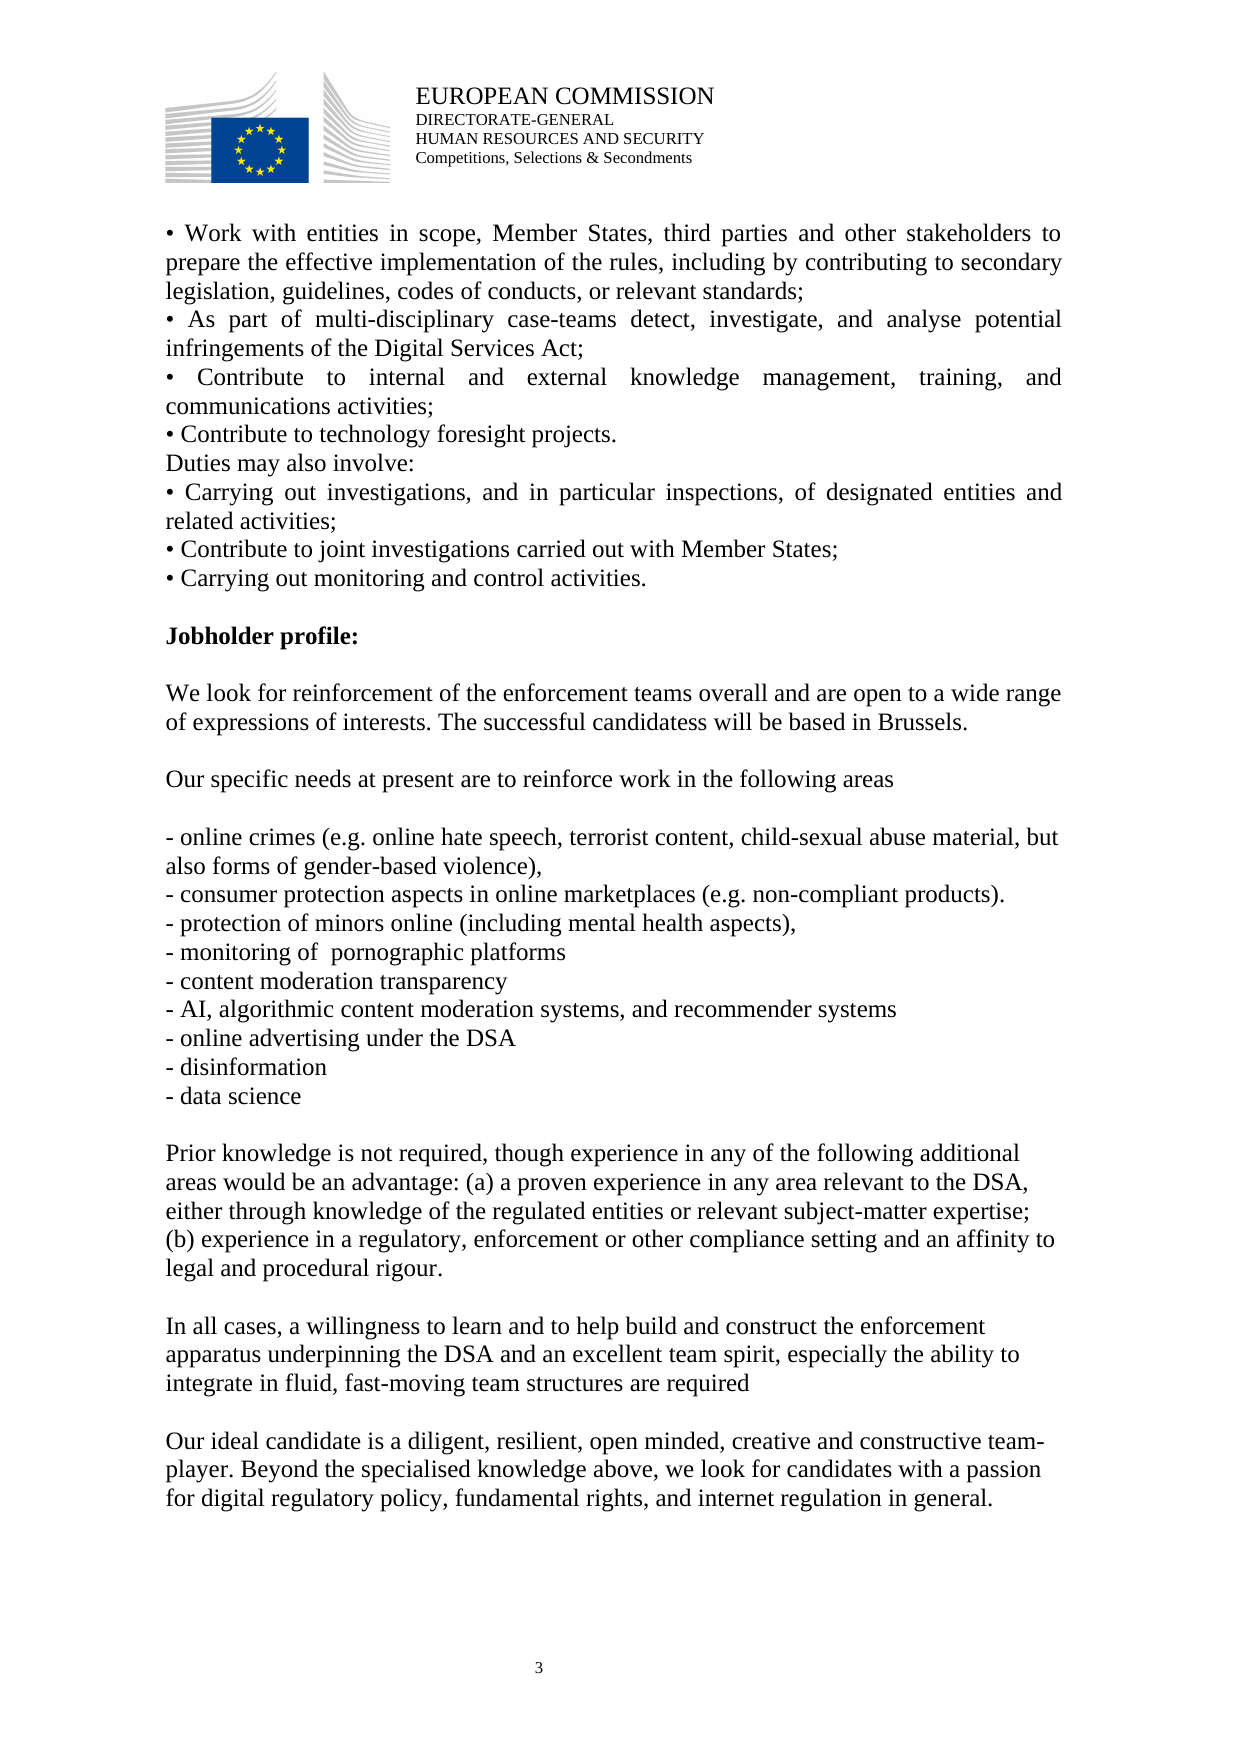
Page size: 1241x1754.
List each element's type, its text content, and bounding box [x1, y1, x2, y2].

text • Contribute to internal and external knowledge management, training, and communications activities; [165, 362, 1063, 419]
text • Contribute to joint investigations carried out with Member States; [165, 534, 1063, 563]
text Prior knowledge is not required, though experience in any of the following additional areas would be an advantage: (a) a proven experience in any area relevant to the DSA, either through knowledge of the regulated entities or relevant subject-matter expertise; (b) experience in a regulatory, enforcement or other compliance setting and an affinity to legal and procedural rigour. [165, 1138, 1063, 1282]
text Jobholder profile: [165, 621, 1063, 649]
text - monitoring of pornographic platforms [165, 937, 1063, 966]
text - online crimes (e.g. online hate speech, terrorist content, child-sexual abuse material, but also forms of gender-based violence), [165, 822, 1063, 879]
text Our specific needs at present are to reinforce work in the following areas [165, 764, 1063, 793]
picture [165, 71, 391, 183]
text - data science [165, 1081, 1063, 1109]
text - AI, algorithmic content moderation systems, and recommender systems [165, 994, 1063, 1023]
text • Carrying out investigations, and in particular inspections, of designated entities and related activities; [165, 477, 1063, 534]
text We look for reinforcement of the enforcement teams overall and are open to a wide range of expressions of interests. The successful candidatess will be based in Brussels. [165, 678, 1063, 736]
text • Contribute to technology foresight projects. [165, 419, 1063, 448]
text - protection of minors online (including mental health aspects), [165, 908, 1063, 937]
text - disinformation [165, 1052, 1063, 1081]
text Our ideal candidate is a diligent, resilient, open minded, creative and constructive team-player. Beyond the specialised knowledge above, we look for candidates with a passion for digital regulatory policy, fundamental rights, and internet regulation in general. [165, 1426, 1063, 1512]
text - consumer protection aspects in online marketplaces (e.g. non-compliant products). [165, 879, 1063, 908]
text • Carrying out monitoring and control activities. [165, 563, 1063, 592]
text • Work with entities in scope, Member States, third parties and other stakeholders to prepare the effective implementation of the rules, including by contributing to secondary legislation, guidelines, codes of conducts, or relevant standards; [165, 134, 1063, 304]
text • As part of multi-disciplinary case-teams detect, investigate, and analyse potential infringements of the Digital Services Act; [165, 304, 1063, 362]
text - content moderation transparency [165, 966, 1063, 994]
text Duties may also involve: [165, 448, 1063, 477]
text - online advertising under the DSA [165, 1023, 1063, 1052]
text In all cases, a willingness to learn and to help build and construct the enforcement apparatus underpinning the DSA and an excellent team spirit, especially the ability to integrate in fluid, fast-moving team structures are required [165, 1311, 1063, 1397]
